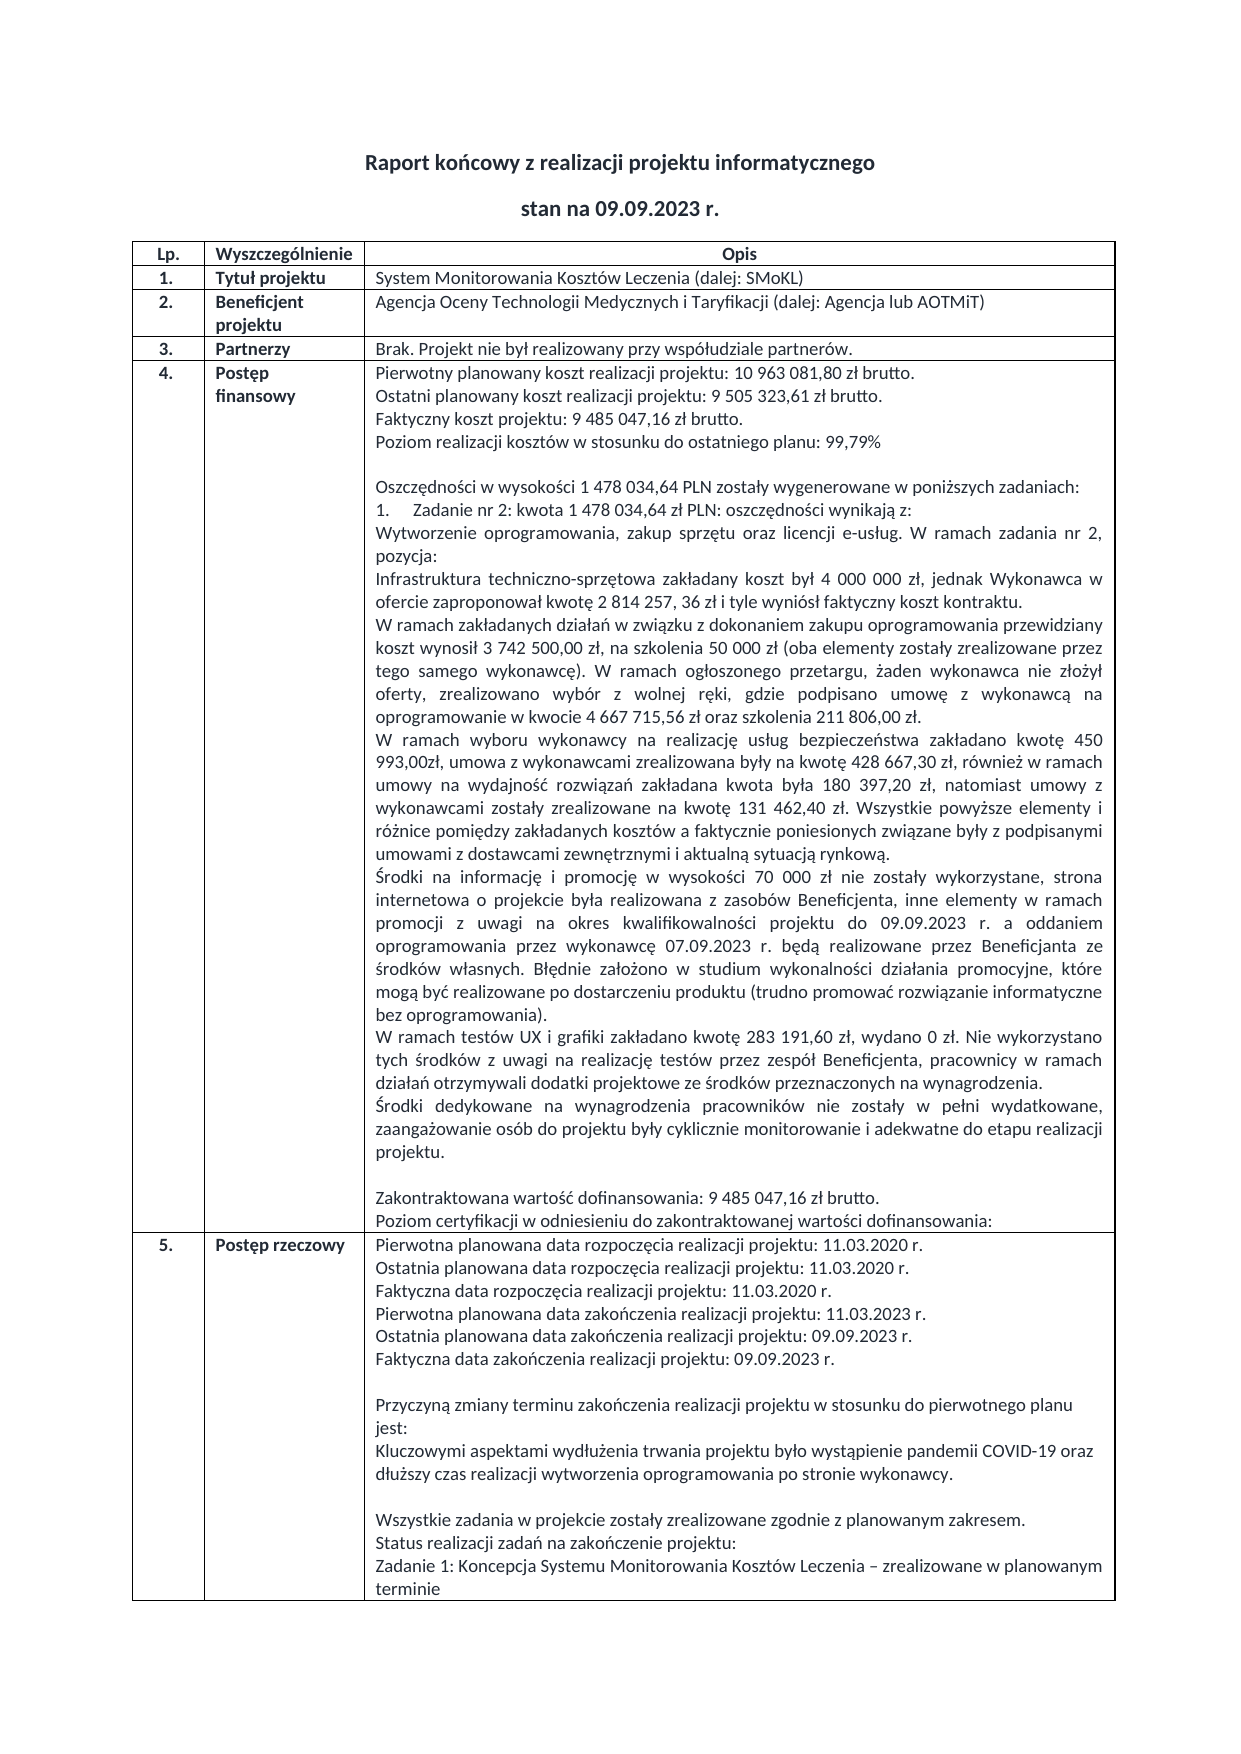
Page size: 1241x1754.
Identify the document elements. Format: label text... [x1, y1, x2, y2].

table_cell [133, 1233, 204, 1599]
table_cell [133, 337, 204, 360]
table_cell System Monitorowania Kosztów Leczenia (dalej: SMoKL) [365, 266, 1114, 289]
table_cell [133, 290, 204, 336]
text Raport końcowy z realizacji projektu informatycznego [148, 148, 1093, 176]
table_cell Agencja Oceny Technologii Medycznych i Taryfikacji (dalej: Agencja lub AOTMiT) [365, 290, 1114, 336]
subtitle stan na 09.09.2023 r. [148, 194, 1093, 222]
table_cell Postęp rzeczowy [205, 1233, 364, 1599]
table_cell Tytuł projektu [205, 266, 364, 289]
table_cell Pierwotny planowany koszt realizacji projektu: 10 963 081,80 zł brutto. Ostatni planowany koszt realizacji projektu: 9 505 323,61 zł brutto. Faktyczny koszt projektu: 9 485 047,16 zł brutto. Poziom realizacji kosztów w stosunku do ostatniego planu: 99,79% Oszczędności w wysokości 1 478 034,64 PLN zostały wygenerowane w poniższych zadaniach: Zadanie nr 2: kwota 1 478 034,64 zł PLN: oszczędności wynikają z: Wytworzenie oprogramowania, zakup sprzętu oraz licencji e-usług. W ramach zadania nr 2, pozycja: Infrastruktura techniczno-sprzętowa zakładany koszt był 4 000 000 zł, jednak Wykonawca w ofercie zaproponował kwotę 2 814 257, 36 zł i tyle wyniósł faktyczny koszt kontraktu. W ramach zakładanych działań w związku z dokonaniem zakupu oprogramowania przewidziany koszt wynosił 3 742 500,00 zł, na szkolenia 50 000 zł (oba elementy zostały zrealizowane przez tego samego wykonawcę). W ramach ogłoszonego przetargu, żaden wykonawca nie złożył oferty, zrealizowano wybór z wolnej ręki, gdzie podpisano umowę z wykonawcą na oprogramowanie w kwocie 4 667 715,56 zł oraz szkolenia 211 806,00 zł. W ramach wyboru wykonawcy na realizację usług bezpieczeństwa zakładano kwotę 450 993,00zł, umowa z wykonawcami zrealizowana były na kwotę 428 667,30 zł, również w ramach umowy na wydajność rozwiązań zakładana kwota była 180 397,20 zł, natomiast umowy z wykonawcami zostały zrealizowane na kwotę 131 462,40 zł. Wszystkie powyższe elementy i różnice pomiędzy zakładanych kosztów a faktycznie poniesionych związane były z podpisanymi umowami z dostawcami zewnętrznymi i aktualną sytuacją rynkową. Środki na informację i promocję w wysokości 70 000 zł nie zostały wykorzystane, strona internetowa o projekcie była realizowana z zasobów Beneficjenta, inne elementy w ramach promocji z uwagi na okres kwalifikowalności projektu do 09.09.2023 r. a oddaniem oprogramowania przez wykonawcę 07.09.2023 r. będą realizowane przez Beneficjanta ze środków własnych. Błędnie założono w studium wykonalności działania promocyjne, które mogą być realizowane po dostarczeniu produktu (trudno promować rozwiązanie informatyczne bez oprogramowania). W ramach testów UX i grafiki zakładano kwotę 283 191,60 zł, wydano 0 zł. Nie wykorzystano tych środków z uwagi na realizację testów przez zespół Beneficjenta, pracownicy w ramach działań otrzymywali dodatki projektowe ze środków przeznaczonych na wynagrodzenia. Środki dedykowane na wynagrodzenia pracowników nie zostały w pełni wydatkowane, zaangażowanie osób do projektu były cyklicznie monitorowanie i adekwatne do etapu realizacji projektu. Zakontraktowana wartość dofinansowania: 9 485 047,16 zł brutto. Poziom certyfikacji w odniesieniu do zakontraktowanej wartości dofinansowania: [365, 361, 1114, 1232]
table_header Opis [365, 242, 1114, 265]
table_cell Beneficjent projektu [205, 290, 364, 336]
table_cell Postęp finansowy [205, 361, 364, 1232]
table_header Lp. [133, 242, 204, 265]
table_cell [365, 1233, 1114, 1599]
table_cell [133, 266, 204, 289]
table_cell [133, 361, 204, 1232]
table_cell Partnerzy [205, 337, 364, 360]
table_cell Brak. Projekt nie był realizowany przy współudziale partnerów. [365, 337, 1114, 360]
table_header Wyszczególnienie [205, 242, 364, 265]
